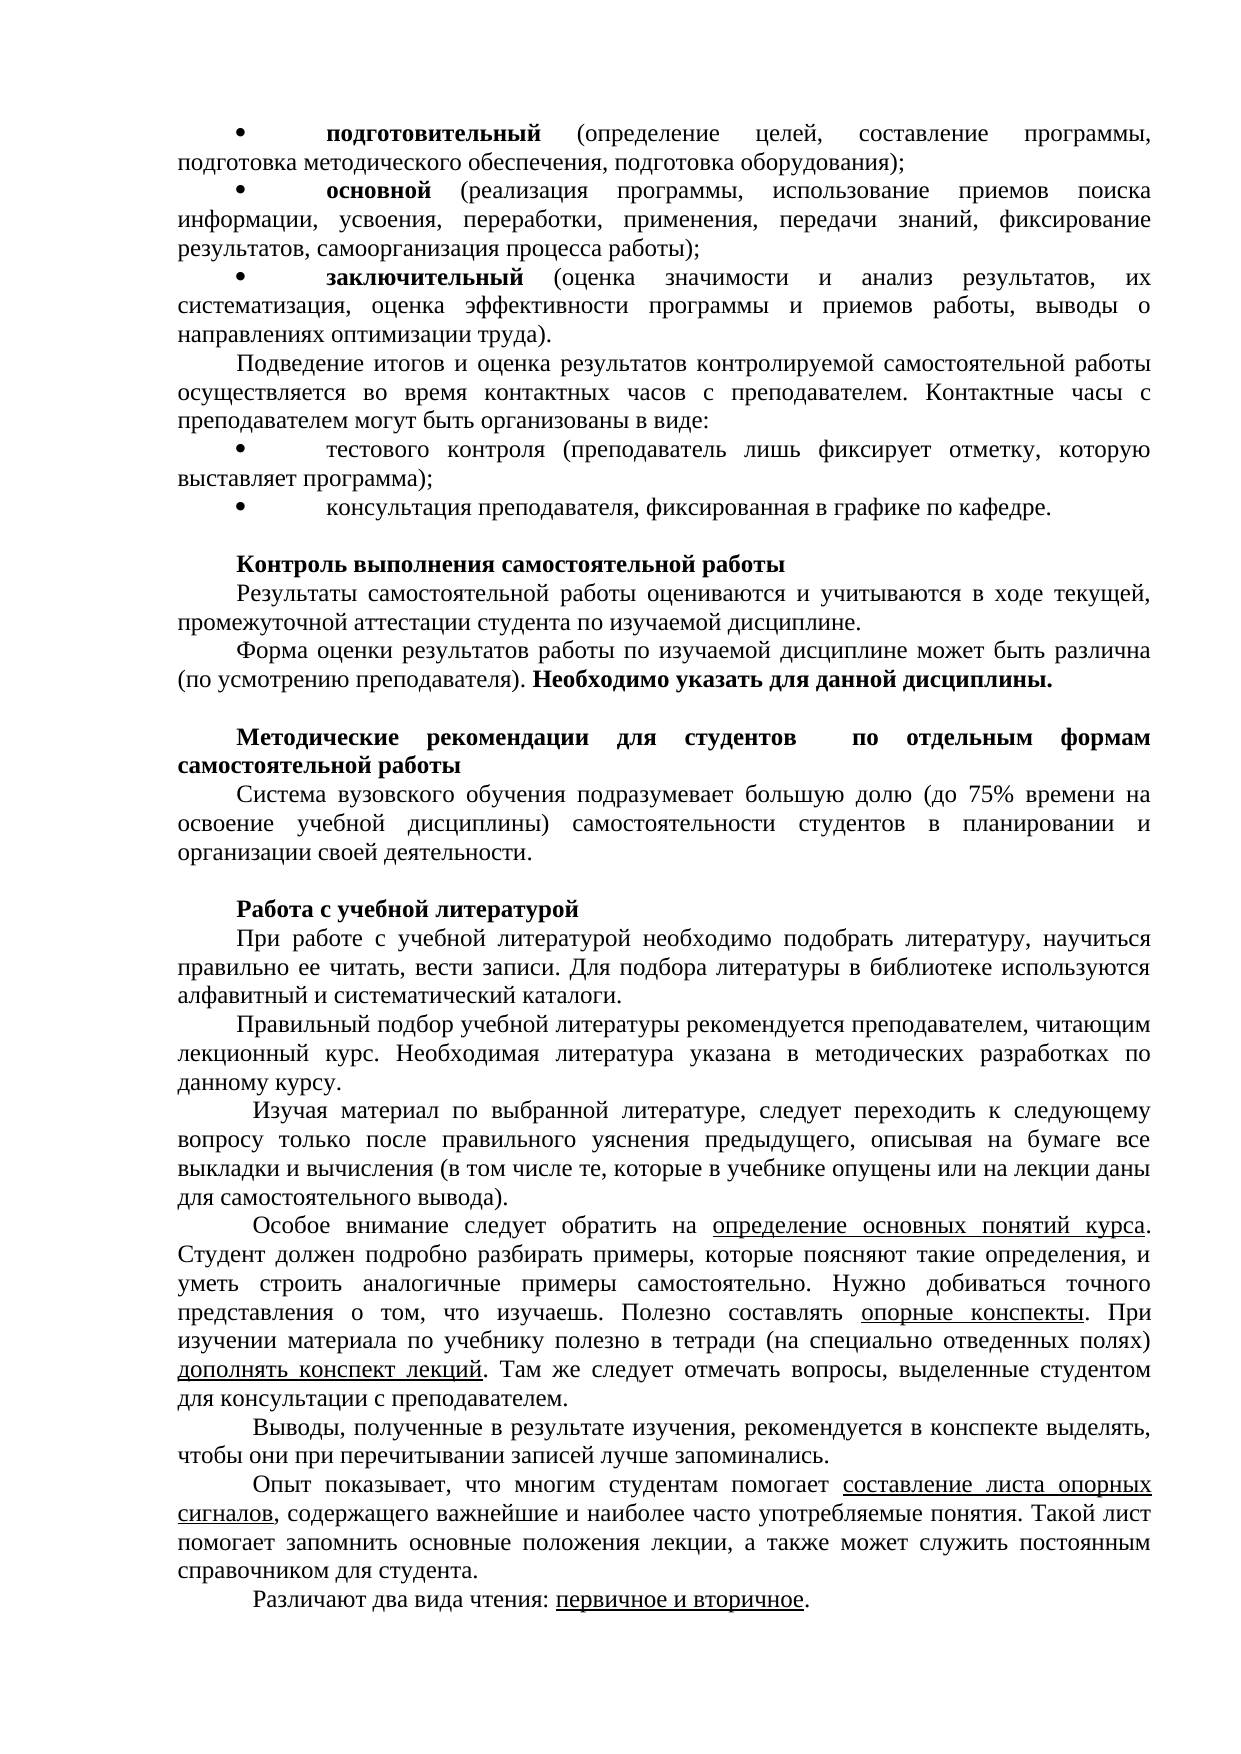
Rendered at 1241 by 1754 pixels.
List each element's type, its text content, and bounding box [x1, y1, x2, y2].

text Методические рекомендации для студентов по отдельным формам самостоятельной работы [177, 722, 1152, 779]
text Подведение итогов и оценка результатов контролируемой самостоятельной работы осуществляется во время контактных часов с преподавателем. Контактные часы с преподавателем могут быть организованы в виде: [177, 348, 1152, 434]
text Система вузовского обучения подразумевает большую долю (до 75% времени на освоение учебной дисциплины) самостоятельности студентов в планировании и организации своей деятельности. [177, 779, 1152, 866]
text Изучая материал по выбранной литературе, следует переходить к следующему вопросу только после правильного уяснения предыдущего, описывая на бумаге все выкладки и вычисления (в том числе те, которые в учебнике опущены или на лекции даны для самостоятельного вывода). [177, 1096, 1152, 1211]
list заключительный (оценка значимости и анализ результатов, их систематизация, оценка эффективности программы и приемов работы, выводы о направлениях оптимизации труда). [177, 262, 1152, 348]
text Правильный подбор учебной литературы рекомендуется преподавателем, читающим лекционный курс. Необходимая литература указана в методических разработках по данному курсу. [177, 1009, 1152, 1096]
text Опыт показывает, что многим студентам помогает составление листа опорных сигналов, содержащего важнейшие и наиболее часто употребляемые понятия. Такой лист помогает запомнить основные положения лекции, а также может служить постоянным справочником для студента. [177, 1469, 1152, 1584]
text При работе с учебной литературой необходимо подобрать литературу, научиться правильно ее читать, вести записи. Для подбора литературы в библиотеке используются алфавитный и систематический каталоги. [177, 923, 1152, 1009]
text Контроль выполнения самостоятельной работы [177, 549, 1152, 578]
text Выводы, полученные в результате изучения, рекомендуется в конспекте выделять, чтобы они при перечитывании записей лучше запоминались. [177, 1412, 1152, 1469]
text Различают два вида чтения: первичное и вторичное. [177, 1584, 1152, 1613]
list основной (реализация программы, использование приемов поиска информации, усвоения, переработки, применения, передачи знаний, фиксирование результатов, самоорганизация процесса работы); [177, 176, 1152, 262]
text Результаты самостоятельной работы оцениваются и учитываются в ходе текущей, промежуточной аттестации студента по изучаемой дисциплине. [177, 578, 1152, 636]
text Форма оценки результатов работы по изучаемой дисциплине может быть различна (по усмотрению преподавателя). Необходимо указать для данной дисциплины. [177, 636, 1152, 693]
list тестового контроля (преподаватель лишь фиксирует отметку, которую выставляет программа); [177, 434, 1152, 492]
list консультация преподавателя, фиксированная в графике по кафедре. [177, 492, 1152, 521]
text Особое внимание следует обратить на определение основных понятий курса. Студент должен подробно разбирать примеры, которые поясняют такие определения, и уметь строить аналогичные примеры самостоятельно. Нужно добиваться точного представления о том, что изучаешь. Полезно составлять опорные конспекты. При изучении материала по учебнику полезно в тетради (на специально отведенных полях) дополнять конспект лекций. Там же следует отмечать вопросы, выделенные студентом для консультации с преподавателем. [177, 1211, 1152, 1412]
list подготовительный (определение целей, составление программы, подготовка методического обеспечения, подготовка оборудования); [177, 118, 1152, 176]
text Работа с учебной литературой [177, 894, 1152, 923]
